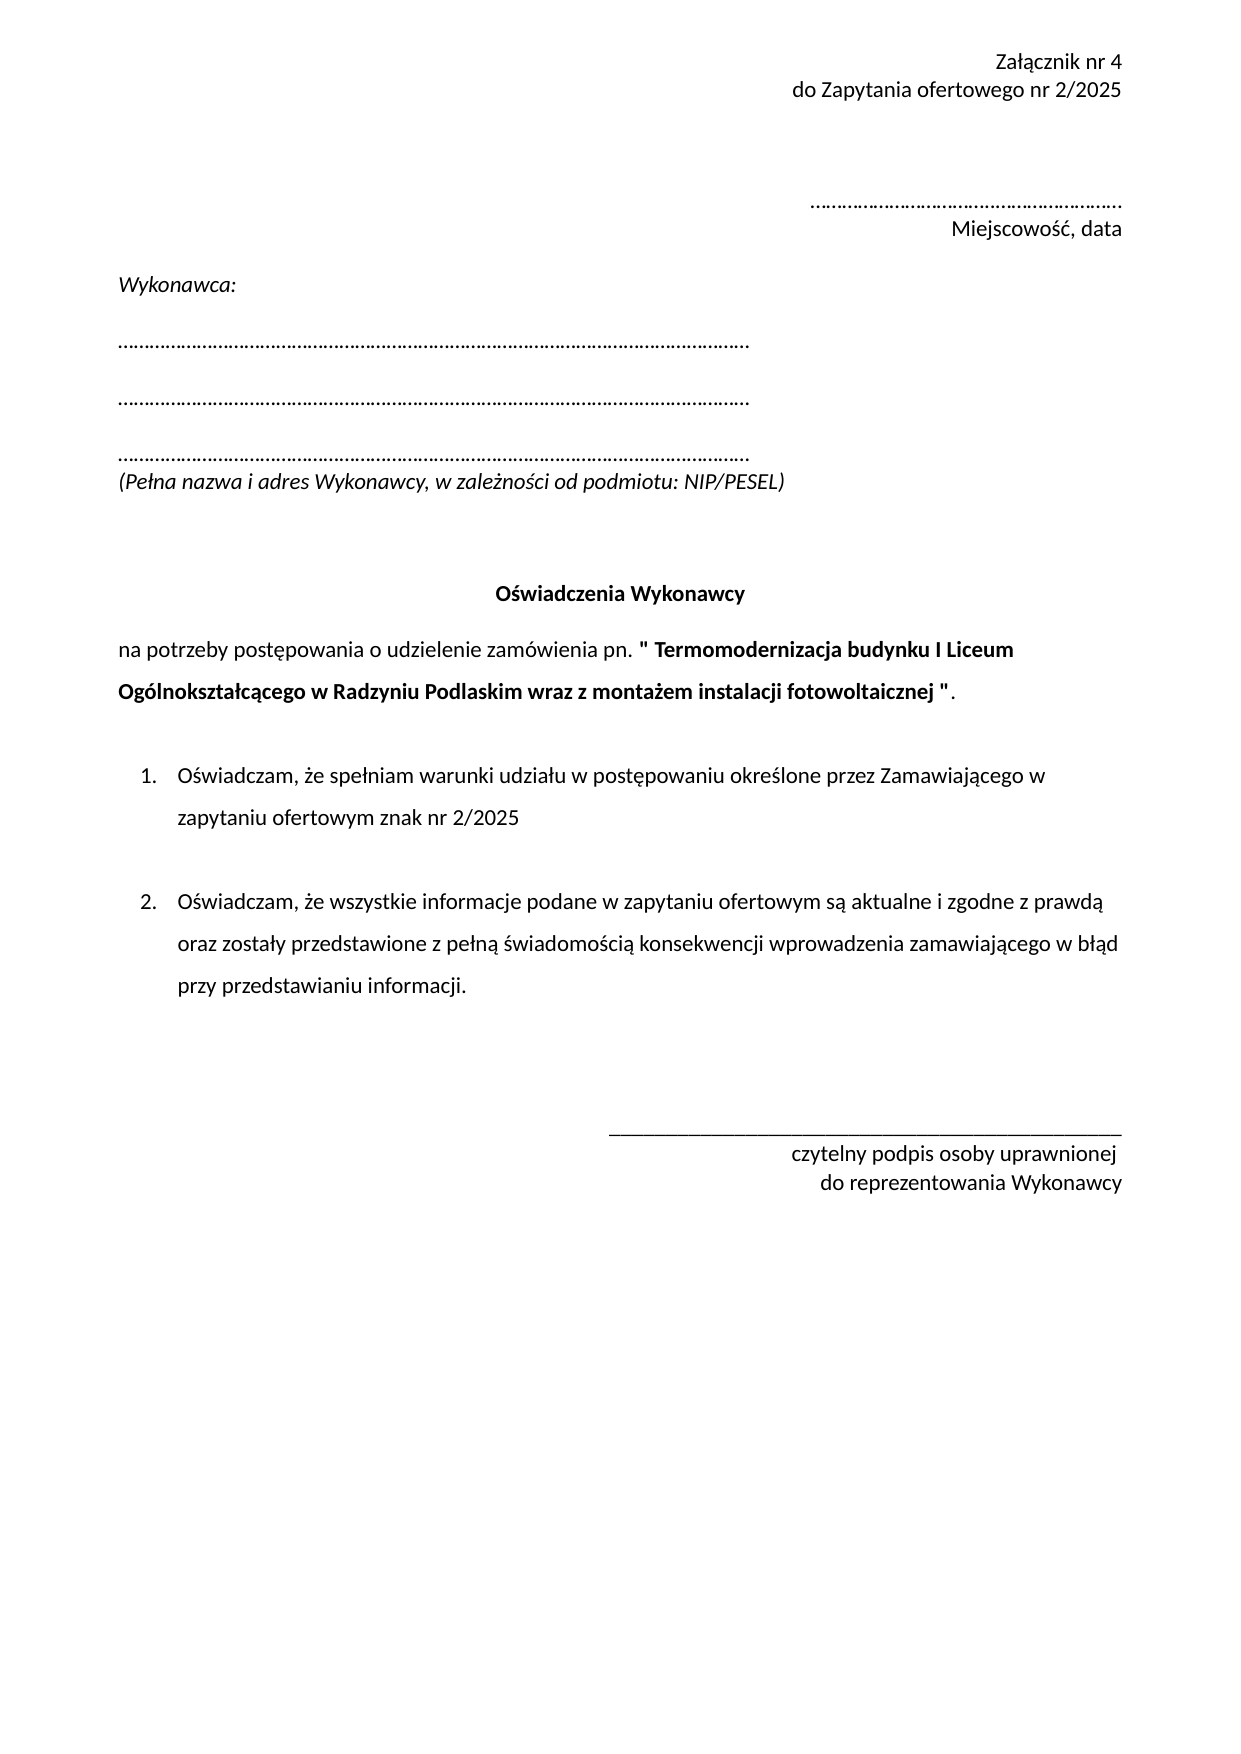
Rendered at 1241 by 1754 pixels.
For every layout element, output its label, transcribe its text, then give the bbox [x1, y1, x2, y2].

list Oświadczam, że wszystkie informacje podane w zapytaniu ofertowym są aktualne i zgodne z prawdą oraz zostały przedstawione z pełną świadomością konsekwencji wprowadzenia zamawiającego w błąd przy przedstawianiu informacji. [140, 887, 1122, 999]
text ………………………………………………………………………………………………………… ………………………………………………………………………………………………………… [118, 383, 1122, 467]
text Oświadczenia Wykonawcy [118, 579, 1122, 607]
text Wykonawca: [118, 270, 1122, 298]
text na potrzeby postępowania o udzielenie zamówienia pn. " Termomodernizacja budynku I Liceum Ogólnokształcącego w Radzyniu Podlaskim wraz z montażem instalacji fotowoltaicznej ". [118, 635, 1122, 705]
text ………………………………………………………………………………………………………… [118, 326, 1122, 383]
text (Pełna nazwa i adres Wykonawcy, w zależności od podmiotu: NIP/PESEL) [118, 467, 1122, 495]
list Oświadczam, że spełniam warunki udziału w postępowaniu określone przez Zamawiającego w zapytaniu ofertowym znak nr 2/2025 [140, 761, 1122, 831]
text Miejscowość, data [118, 214, 1122, 242]
text _____________________________________________ [118, 1112, 1122, 1139]
text ……………………………..…………………… [118, 186, 1122, 214]
text czytelny podpis osoby uprawnionej do reprezentowania Wykonawcy [118, 1139, 1122, 1196]
